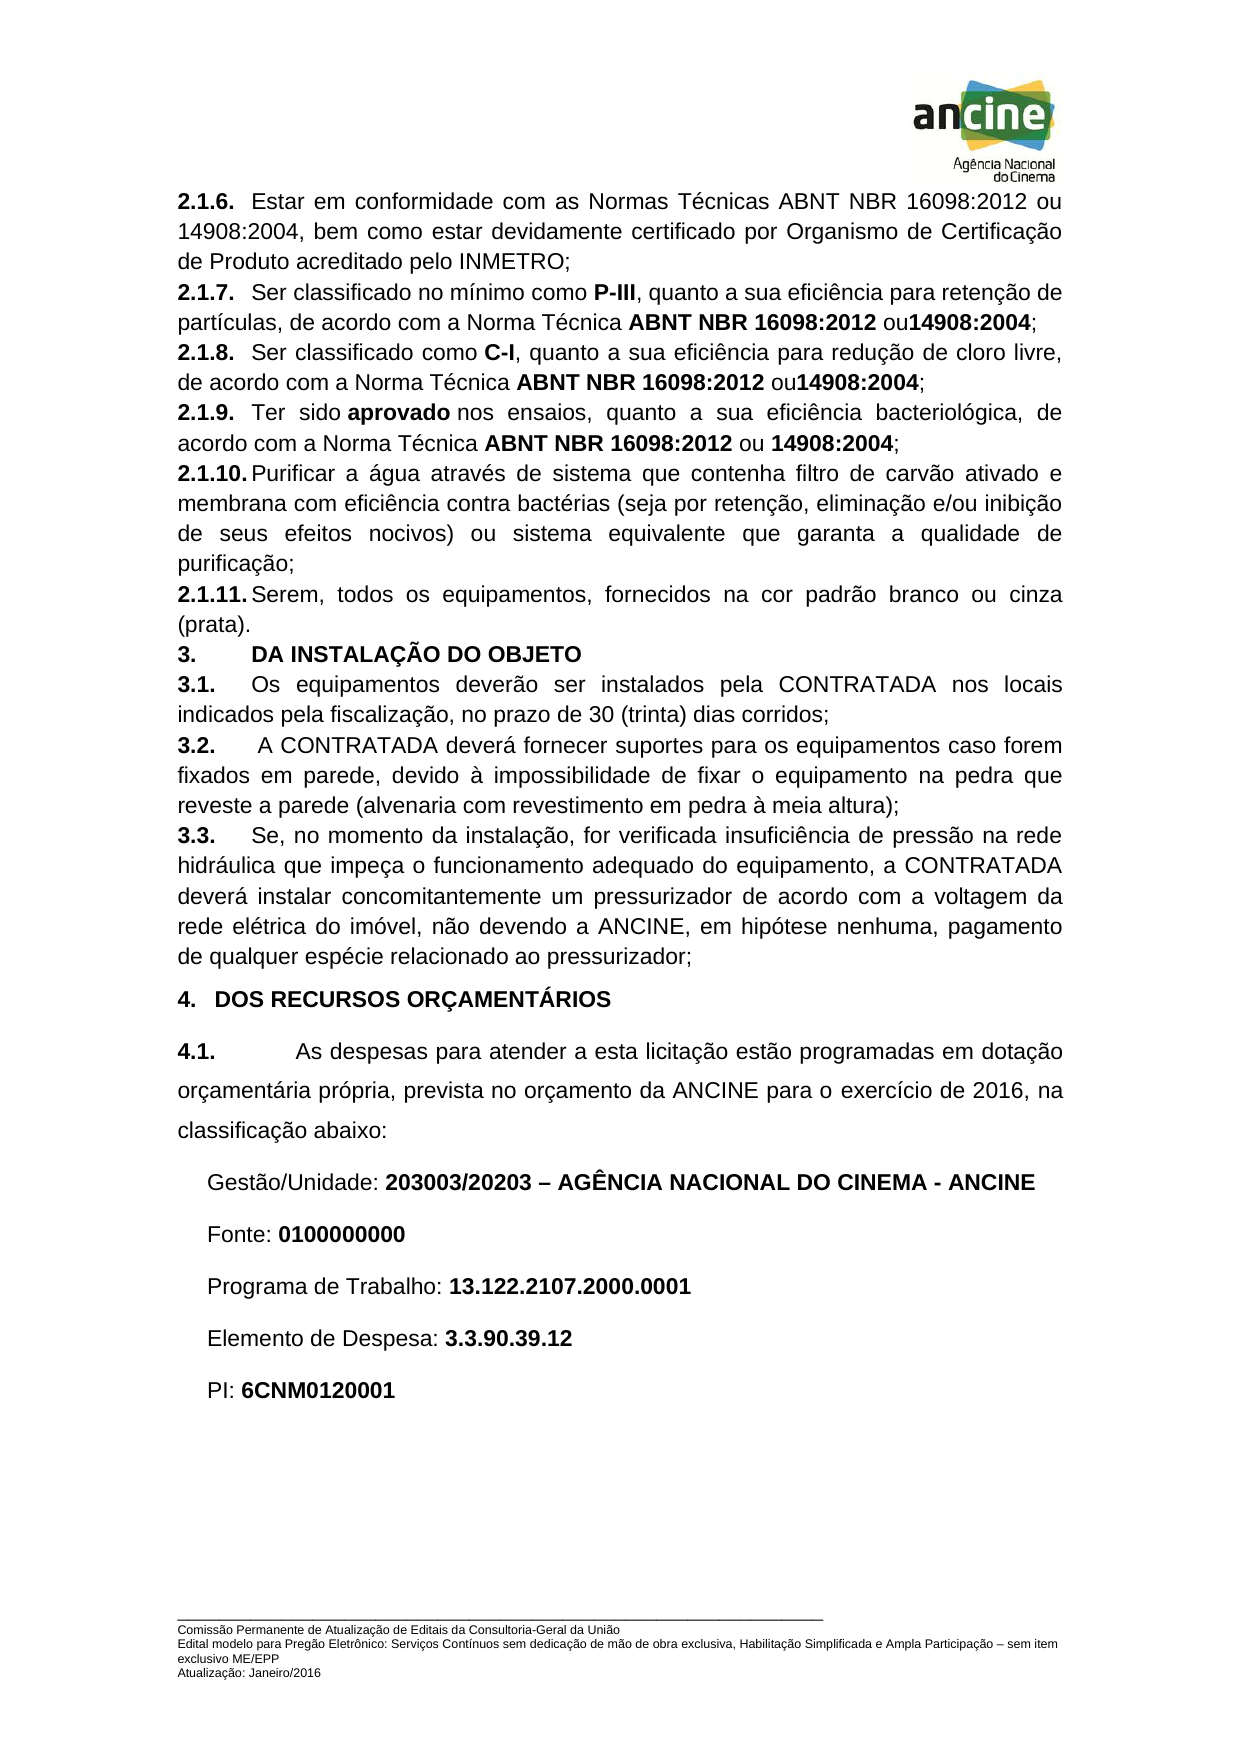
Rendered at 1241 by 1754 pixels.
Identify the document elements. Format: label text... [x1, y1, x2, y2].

list Serem, todos os equipamentos, fornecidos na cor padrão branco ou cinza (prata). [177, 581, 1063, 637]
list Purificar a água através de sistema que contenha filtro de carvão ativado e membrana com eficiência contra bactérias (seja por retenção, eliminação e/ou inibição de seus efeitos nocivos) ou sistema equivalente que garanta a qualidade de purificação; [177, 460, 1063, 577]
text DOS RECURSOS ORÇAMENTÁRIOS [177, 986, 1063, 1012]
text Programa de Trabalho: 13.122.2107.2000.0001 [207, 1273, 1063, 1299]
text Elemento de Despesa: 3.3.90.39.12 [207, 1324, 1063, 1351]
text Gestão/Unidade: 203003/20203 – AGÊNCIA NACIONAL DO CINEMA - ANCINE [207, 1169, 1063, 1195]
picture [908, 73, 1064, 188]
list Ter sido aprovado nos ensaios, quanto a sua eficiência bacteriológica, de acordo com a Norma Técnica ABNT NBR 16098:2012 ou 14908:2004; [177, 399, 1063, 456]
text DA INSTALAÇÃO DO OBJETO [177, 641, 1063, 667]
list Estar em conformidade com as Normas Técnicas ABNT NBR 16098:2012 ou 14908:2004, bem como estar devidamente certificado por Organismo de Certificação de Produto acreditado pelo INMETRO; [177, 188, 1063, 274]
list Ser classificado como C-I, quanto a sua eficiência para redução de cloro livre, de acordo com a Norma Técnica ABNT NBR 16098:2012 ou14908:2004; [177, 339, 1063, 395]
list Os equipamentos deverão ser instalados pela CONTRATADA nos locais indicados pela fiscalização, no prazo de 30 (trinta) dias corridos; [177, 671, 1063, 728]
list As despesas para atender a esta licitação estão programadas em dotação orçamentária própria, prevista no orçamento da ANCINE para o exercício de 2016, na classificação abaixo: [177, 1038, 1063, 1143]
list A CONTRATADA deverá fornecer suportes para os equipamentos caso forem fixados em parede, devido à impossibilidade de fixar o equipamento na pedra que reveste a parede (alvenaria com revestimento em pedra à meia altura); [177, 732, 1063, 818]
text PI: 6CNM0120001 [207, 1377, 1063, 1403]
list Se, no momento da instalação, for verificada insuficiência de pressão na rede hidráulica que impeça o funcionamento adequado do equipamento, a CONTRATADA deverá instalar concomitantemente um pressurizador de acordo com a voltagem da rede elétrica do imóvel, não devendo a ANCINE, em hipótese nenhuma, pagamento de qualquer espécie relacionado ao pressurizador; [177, 822, 1063, 969]
list Ser classificado no mínimo como P-III, quanto a sua eficiência para retenção de partículas, de acordo com a Norma Técnica ABNT NBR 16098:2012 ou14908:2004; [177, 278, 1063, 335]
text Fonte: 0100000000 [207, 1221, 1063, 1247]
